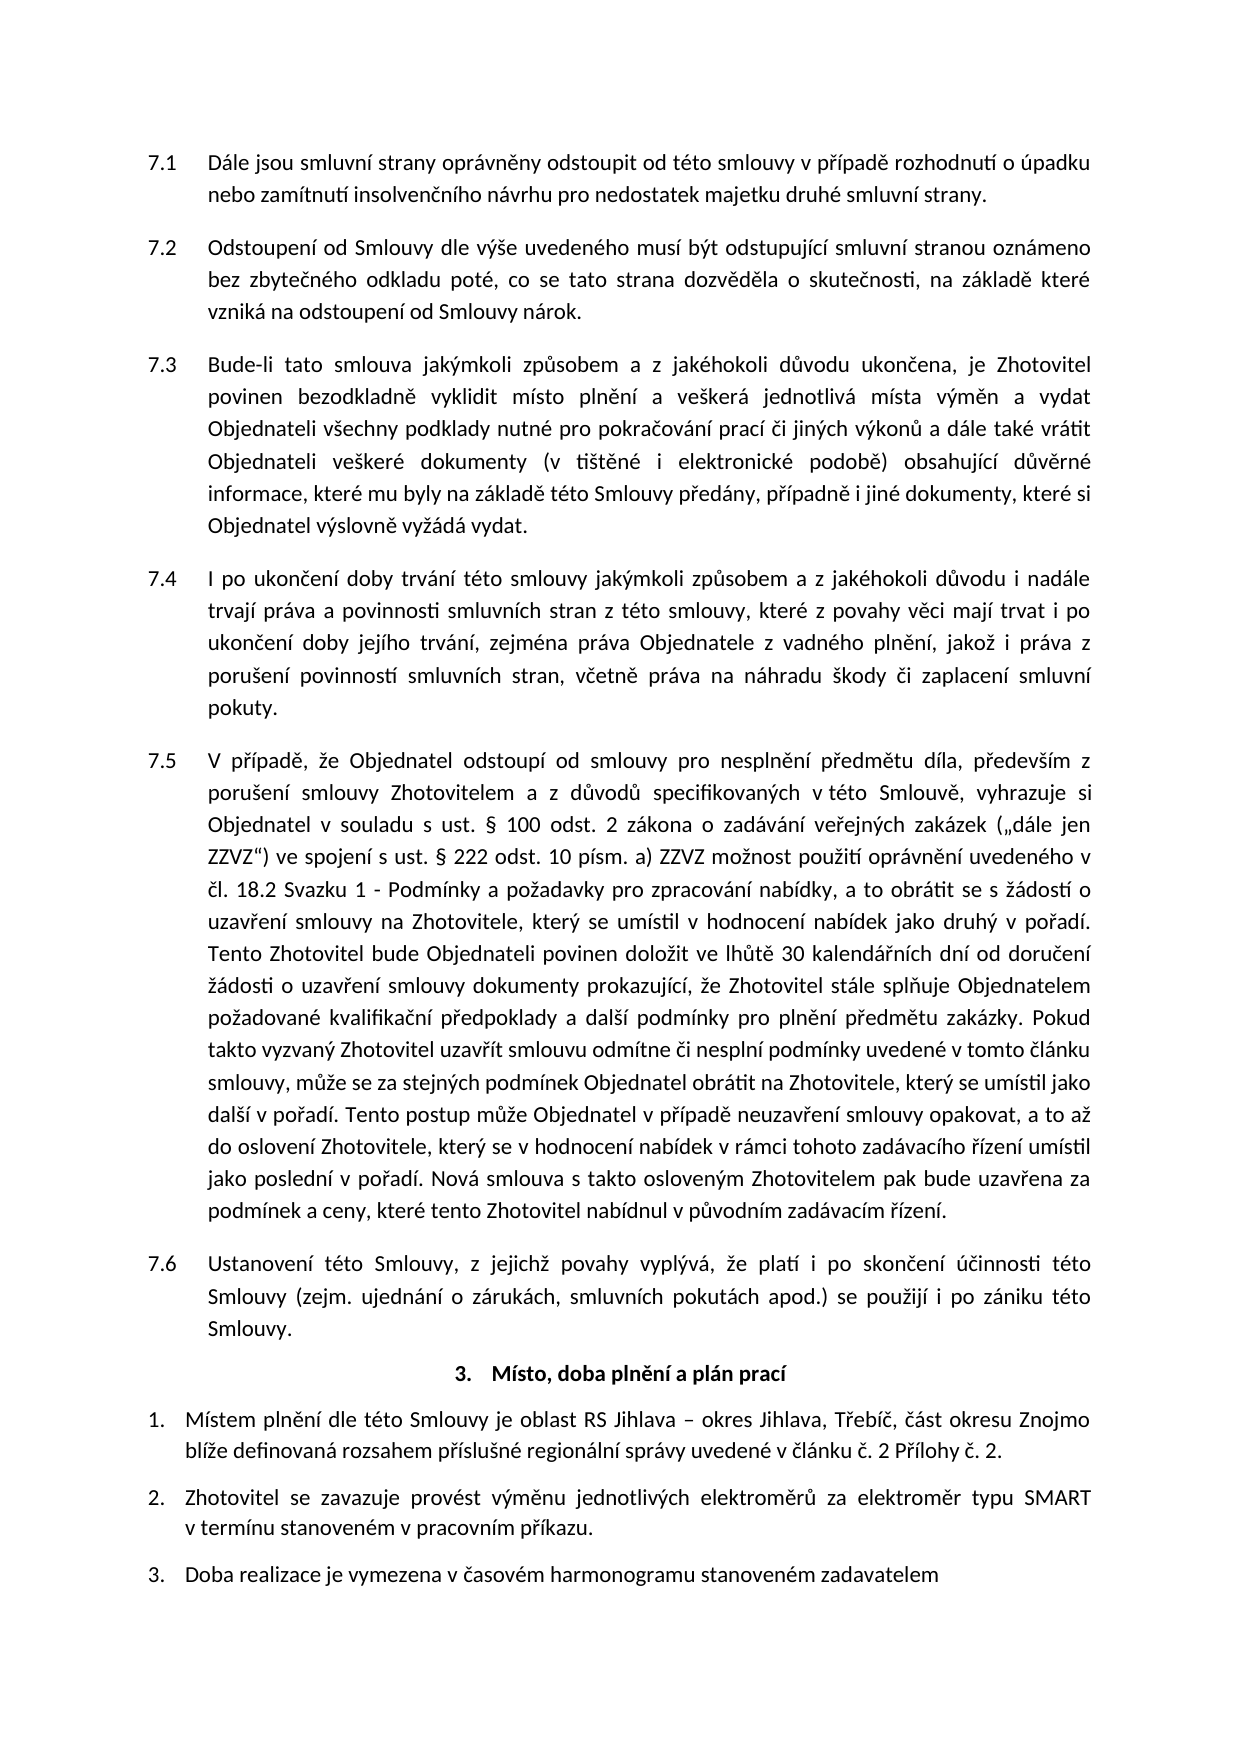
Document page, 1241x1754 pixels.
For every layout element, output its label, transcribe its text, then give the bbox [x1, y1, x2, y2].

list Ustanovení této Smlouvy, z jejichž povahy vyplývá, že platí i po skončení účinnosti této Smlouvy (zejm. ujednání o zárukách, smluvních pokutách apod.) se použijí i po zániku této Smlouvy. [148, 1249, 1093, 1342]
list Místem plnění dle této Smlouvy je oblast RS Jihlava – okres Jihlava, Třebíč, část okresu Znojmo blíže definovaná rozsahem příslušné regionální správy uvedené v článku č. 2 Přílohy č. 2. [148, 1406, 1093, 1464]
list Zhotovitel se zavazuje provést výměnu jednotlivých elektroměrů za elektroměr typu SMART v termínu stanoveném v pracovním příkazu. [148, 1483, 1093, 1541]
list V případě, že Objednatel odstoupí od smlouvy pro nesplnění předmětu díla, především z porušení smlouvy Zhotovitelem a z důvodů specifikovaných v této Smlouvě, vyhrazuje si Objednatel v souladu s ust. § 100 odst. 2 zákona o zadávání veřejných zakázek („dále jen ZZVZ“) ve spojení s ust. § 222 odst. 10 písm. a) ZZVZ možnost použití oprávnění uvedeného v čl. 18.2 Svazku 1 - Podmínky a požadavky pro zpracování nabídky, a to obrátit se s žádostí o uzavření smlouvy na Zhotovitele, který se umístil v hodnocení nabídek jako druhý v pořadí. Tento Zhotovitel bude Objednateli povinen doložit ve lhůtě 30 kalendářních dní od doručení žádosti o uzavření smlouvy dokumenty prokazující, že Zhotovitel stále splňuje Objednatelem požadované kvalifikační předpoklady a další podmínky pro plnění předmětu zakázky. Pokud takto vyzvaný Zhotovitel uzavřít smlouvu odmítne či nesplní podmínky uvedené v tomto článku smlouvy, může se za stejných podmínek Objednatel obrátit na Zhotovitele, který se umístil jako další v pořadí. Tento postup může Objednatel v případě neuzavření smlouvy opakovat, a to až do oslovení Zhotovitele, který se v hodnocení nabídek v rámci tohoto zadávacího řízení umístil jako poslední v pořadí. Nová smlouva s takto osloveným Zhotovitelem pak bude uzavřena za podmínek a ceny, které tento Zhotovitel nabídnul v původním zadávacím řízení. [148, 746, 1093, 1224]
list I po ukončení doby trvání této smlouvy jakýmkoli způsobem a z jakéhokoli důvodu i nadále trvají práva a povinnosti smluvních stran z této smlouvy, které z povahy věci mají trvat i po ukončení doby jejího trvání, zejména práva Objednatele z vadného plnění, jakož i práva z porušení povinností smluvních stran, včetně práva na náhradu škody či zaplacení smluvní pokuty. [148, 564, 1093, 721]
list Odstoupení od Smlouvy dle výše uvedeného musí být odstupující smluvní stranou oznámeno bez zbytečného odkladu poté, co se tato strana dozvěděla o skutečnosti, na základě které vzniká na odstoupení od Smlouvy nárok. [148, 233, 1093, 325]
list Bude-li tato smlouva jakýmkoli způsobem a z jakéhokoli důvodu ukončena, je Zhotovitel povinen bezodkladně vyklidit místo plnění a veškerá jednotlivá místa výměn a vydat Objednateli všechny podklady nutné pro pokračování prací či jiných výkonů a dále také vrátit Objednateli veškeré dokumenty (v tištěné i elektronické podobě) obsahující důvěrné informace, které mu byly na základě této Smlouvy předány, případně i jiné dokumenty, které si Objednatel výslovně vyžádá vydat. [148, 350, 1093, 539]
list Doba realizace je vymezena v časovém harmonogramu stanoveném zadavatelem [148, 1560, 1093, 1588]
list Místo, doba plnění a plán prací [148, 1359, 1093, 1387]
list Dále jsou smluvní strany oprávněny odstoupit od této smlouvy v případě rozhodnutí o úpadku nebo zamítnutí insolvenčního návrhu pro nedostatek majetku druhé smluvní strany. [148, 148, 1093, 208]
